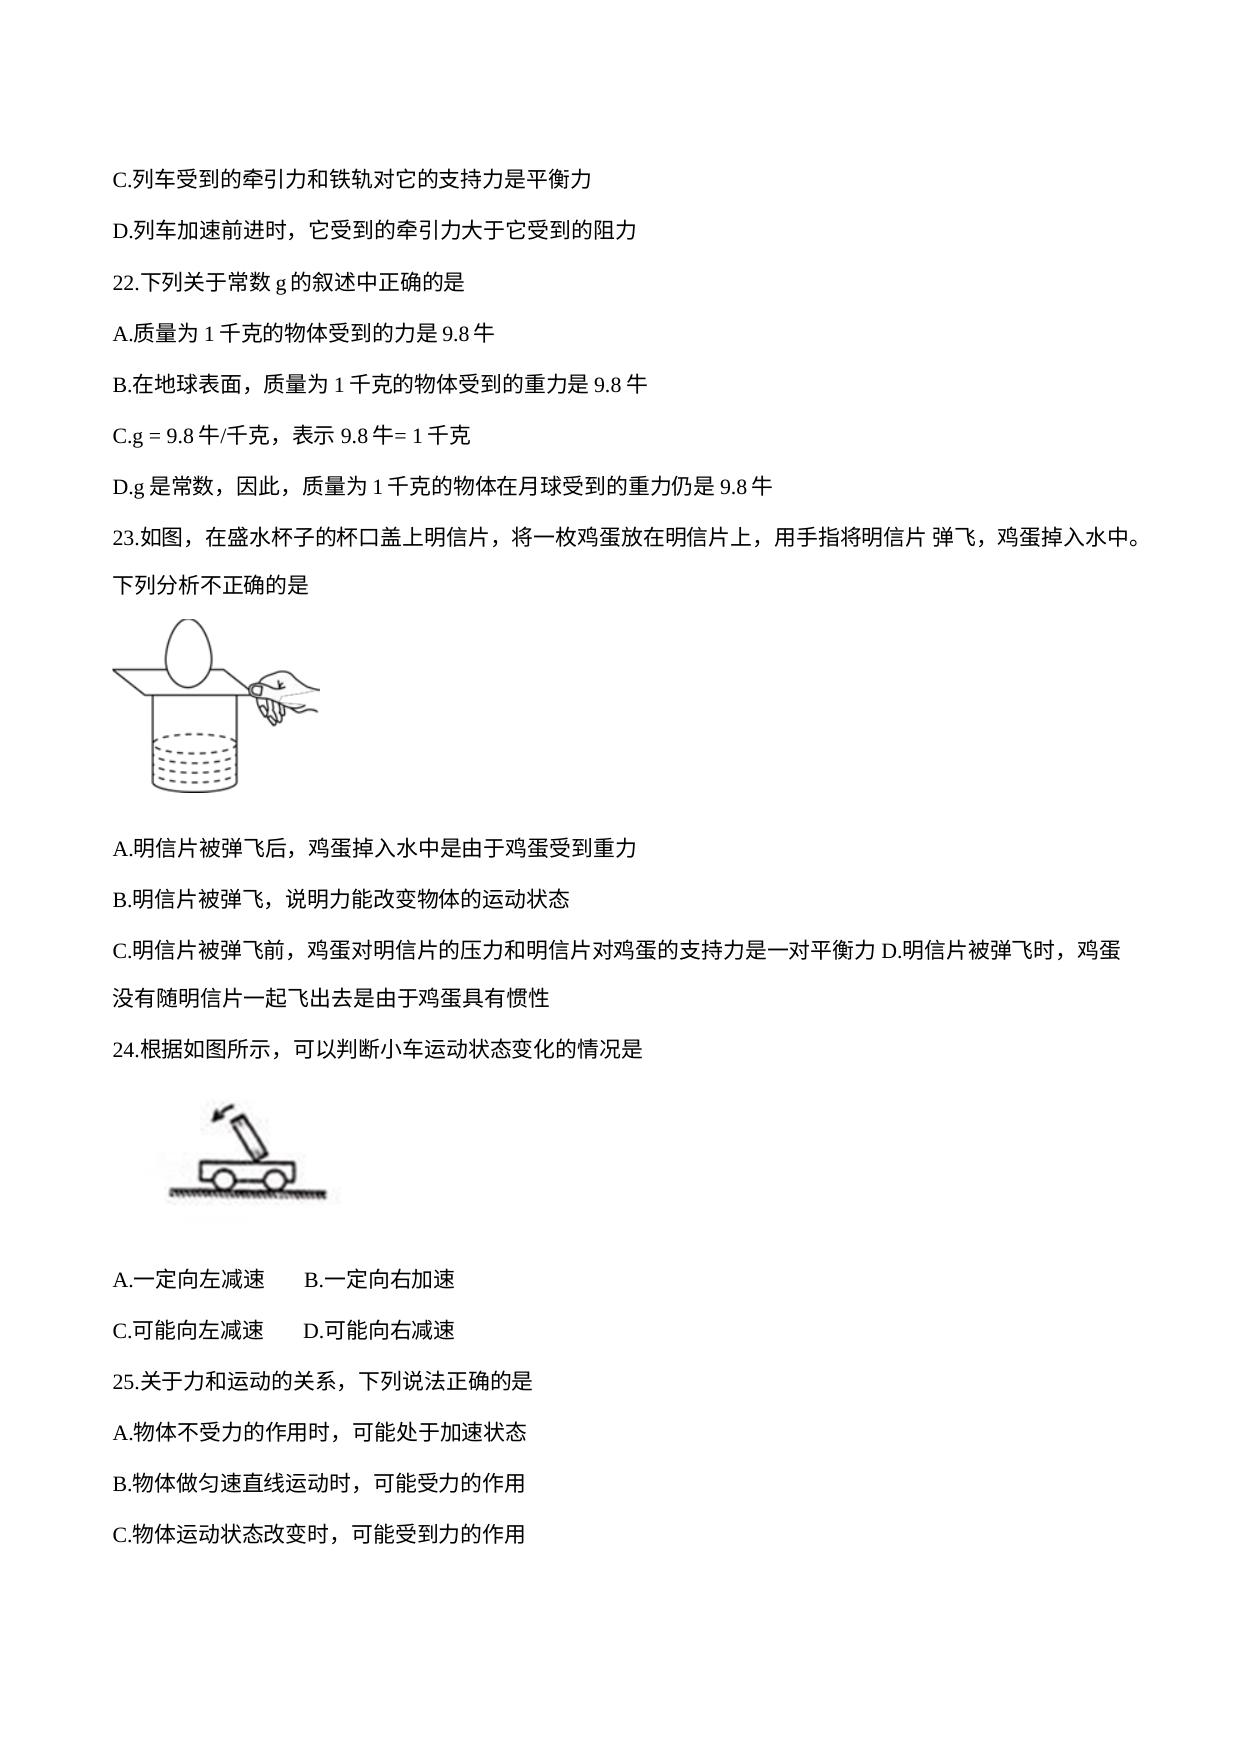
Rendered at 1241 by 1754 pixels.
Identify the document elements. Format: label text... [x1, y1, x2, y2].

picture [112, 619, 320, 793]
text 22.下列关于常数g的叙述中正确的是 [112, 264, 1131, 297]
text B.明信片被弹飞，说明力能改变物体的运动状态 [112, 881, 1131, 914]
text 24.根据如图所示，可以判断小车运动状态变化的情况是 [112, 1032, 1131, 1064]
text B.在地球表面，质量为1千克的物体受到的重力是9.8牛 [112, 366, 1131, 399]
text A.一定向左减速 B.一定向右加速 [112, 1262, 1131, 1294]
text D.列车加速前进时，它受到的牵引力大于它受到的阻力 [112, 213, 1131, 246]
text C.可能向左减速 D.可能向右减速 [112, 1313, 1131, 1345]
text 23.如图，在盛水杯子的杯口盖上明信片，将一枚鸡蛋放在明信片上，用手指将明信片 弹飞，鸡蛋掉入水中。下列分析不正确的是 [112, 519, 1131, 601]
text A.物体不受力的作用时，可能处于加速状态 [112, 1415, 1131, 1447]
text A.明信片被弹飞后，鸡蛋掉入水中是由于鸡蛋受到重力 [112, 830, 1131, 863]
text C.g = 9.8牛/千克，表示 9.8牛= 1千克 [112, 417, 1131, 450]
text A.质量为1千克的物体受到的力是9.8牛 [112, 315, 1131, 348]
text C.列车受到的牵引力和铁轨对它的支持力是平衡力 [112, 162, 1131, 194]
text C.物体运动状态改变时，可能受到力的作用 [112, 1517, 1131, 1549]
text D.g是常数，因此，质量为1千克的物体在月球受到的重力仍是9.8牛 [112, 468, 1131, 501]
text 25.关于力和运动的关系，下列说法正确的是 [112, 1364, 1131, 1396]
text C.明信片被弹飞前，鸡蛋对明信片的压力和明信片对鸡蛋的支持力是一对平衡力 D.明信片被弹飞时，鸡蛋没有随明信片一起飞出去是由于鸡蛋具有惯性 [112, 932, 1131, 1013]
text B.物体做匀速直线运动时，可能受力的作用 [112, 1466, 1131, 1498]
picture [112, 1083, 389, 1225]
